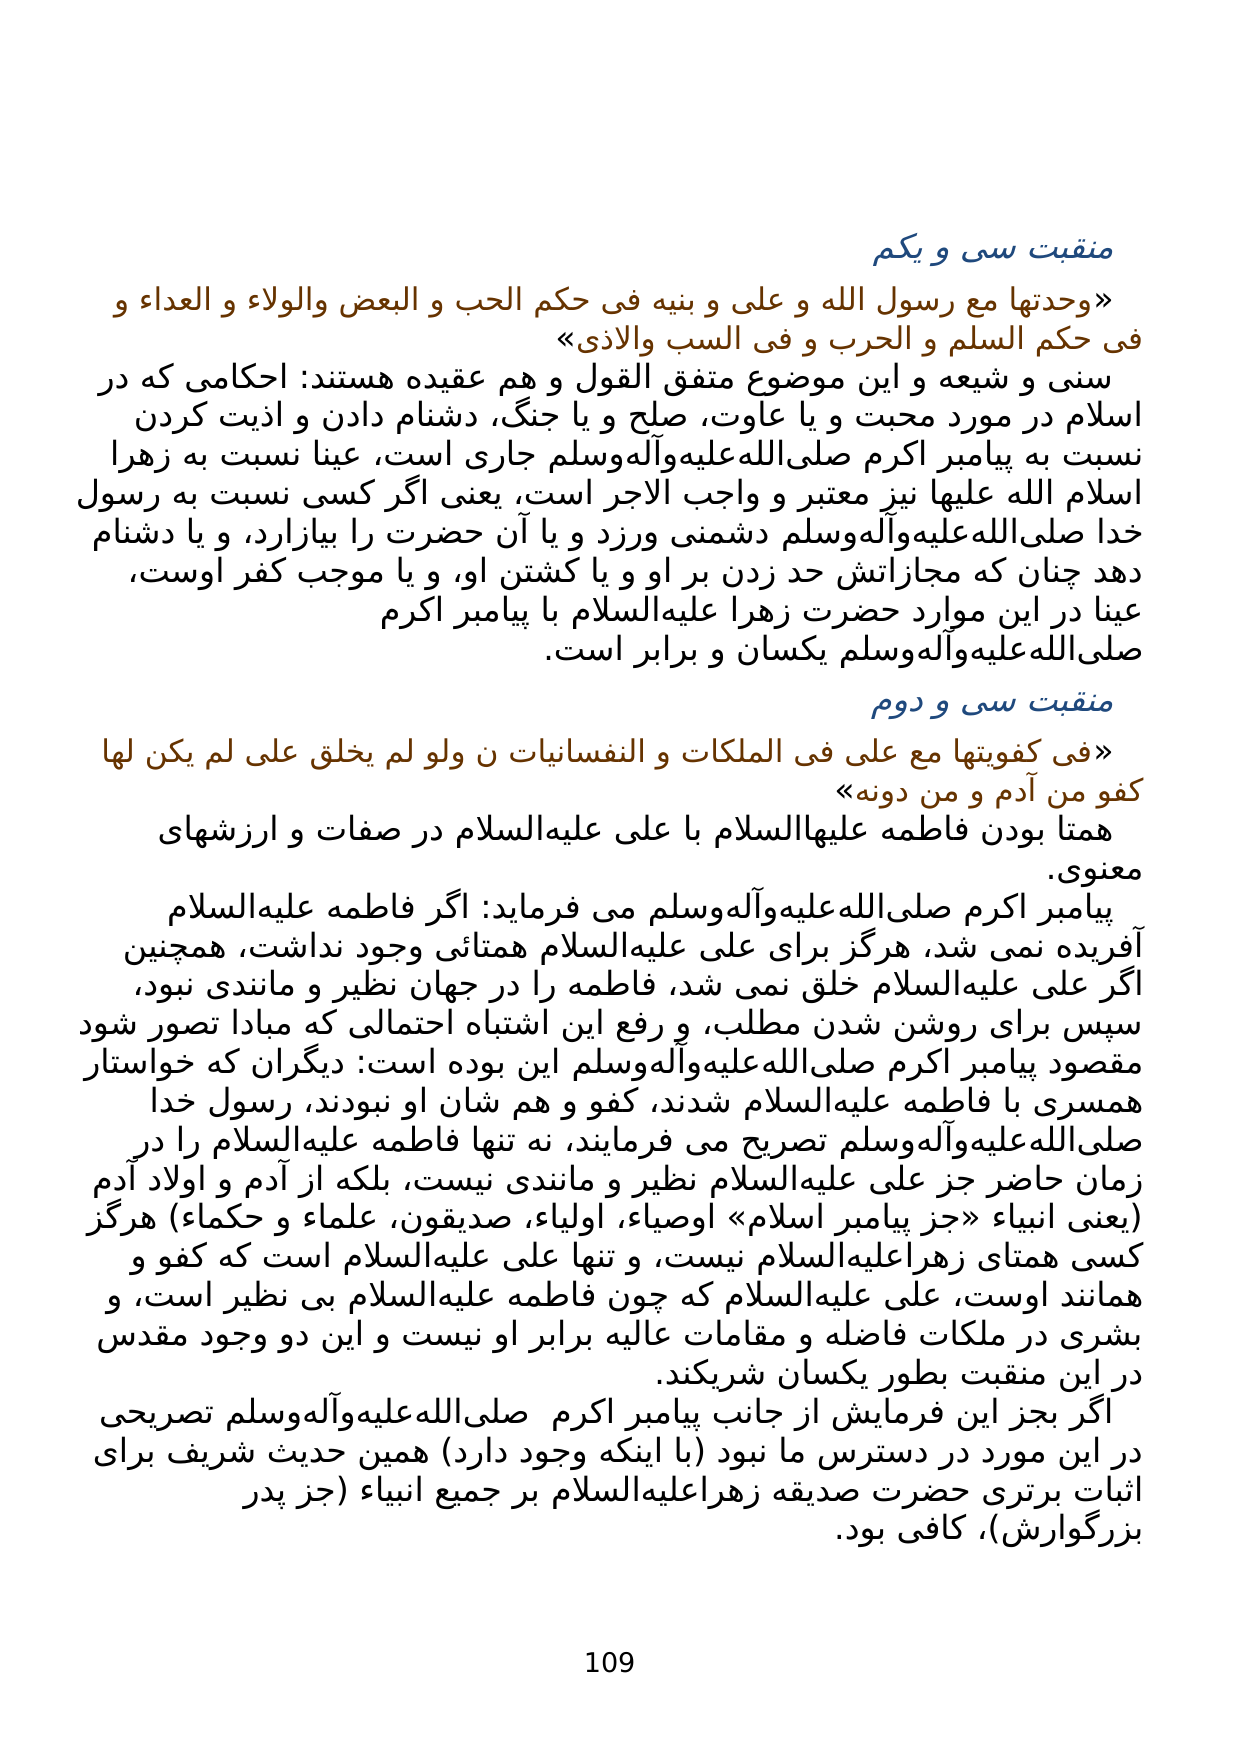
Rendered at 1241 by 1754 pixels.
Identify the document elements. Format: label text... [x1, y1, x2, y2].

subtitle منقبت سی و يكم [75, 228, 1144, 267]
text سنی و شيعه و اين موضوع متفق القول و هم عقيده هستند: احكامی كه در اسلام در مورد محبت و يا عاوت، صلح و يا جنگ، دشنام دادن و اذيت كردن نسبت به پيامبر اكرم صلی‌الله‌عليه‌وآله‌وسلم جاری است، عينا نسبت به زهرا اسلام الله عليها نيز معتبر و واجب الاجر است، يعنی اگر كسی نسبت به رسول خدا صلی‌الله‌عليه‌وآله‌وسلم دشمنی ورزد و يا آن حضرت را بيازارد، و يا دشنام دهد چنان كه مجازاتش حد زدن بر او و يا كشتن او، و يا موجب كفر اوست، عينا در اين موارد حضرت زهرا عليه‌السلام با پيامبر اكرم صلی‌الله‌عليه‌وآله‌وسلم يكسان و برابر است. [75, 357, 1144, 668]
text پيامبر اكرم صلی‌الله‌عليه‌وآله‌وسلم می فرمايد: اگر فاطمه عليه‌السلام آفريده نمی شد، هرگز برای علی عليه‌السلام همتائی وجود نداشت، همچنين اگر علی عليه‌السلام خلق نمی شد، فاطمه را در جهان نظير و مانندی نبود، سپس برای روشن شدن مطلب، و رفع اين اشتباه احتمالی كه مبادا تصور شود مقصود پيامبر اكرم صلی‌الله‌عليه‌وآله‌وسلم اين بوده است: ديگران كه خواستار همسری با فاطمه عليه‌السلام شدند، كفو و هم شان او نبودند، رسول خدا صلی‌الله‌عليه‌وآله‌وسلم تصريح می فرمايند، نه تنها فاطمه عليه‌السلام را در زمان حاضر جز علی عليه‌السلام نظير و مانندی نيست، بلكه از آدم و اولاد آدم (يعنی انبياء «جز پيامبر اسلام» اوصياء، اولياء، صديقون، علماء و حكماء) هرگز كسی همتای زهراعليه‌السلام نيست، و تنها علی عليه‌السلام است كه كفو و همانند اوست، علی عليه‌السلام كه چون فاطمه عليه‌السلام بی نظير است، و بشری در ملكات فاضله و مقامات عاليه برابر او نيست و اين دو وجود مقدس در اين منقبت بطور يكسان شريكند. [75, 887, 1144, 1392]
text اگر بجز اين فرمايش از جانب پيامبر اكرم صلی‌الله‌عليه‌وآله‌وسلم تصريحی در اين مورد در دسترس ما نبود (با اينكه وجود دارد) همين حديث شريف برای اثبات برتری حضرت صديقه زهراعليه‌السلام بر جميع انبياء (جز پدر بزرگوارش)، كافی بود. [75, 1392, 1144, 1548]
text «فی كفويتها مع علی فی الملكات و النفسانيات ن ولو لم يخلق علی لم يكن لها كفو من آدم و من دونه» [75, 732, 1144, 809]
text «وحدتها مع رسول الله و علی و بنيه فی حكم الحب و البعض والولاء و العداء و فی حكم السلم و الحرب و فی السب والاذی» [75, 279, 1144, 357]
subtitle منقبت سی و دوم [75, 680, 1144, 719]
text همتا بودن فاطمه عليها‌السلام با علی عليه‌السلام در صفات و ارزشهای معنوی. [75, 809, 1144, 887]
